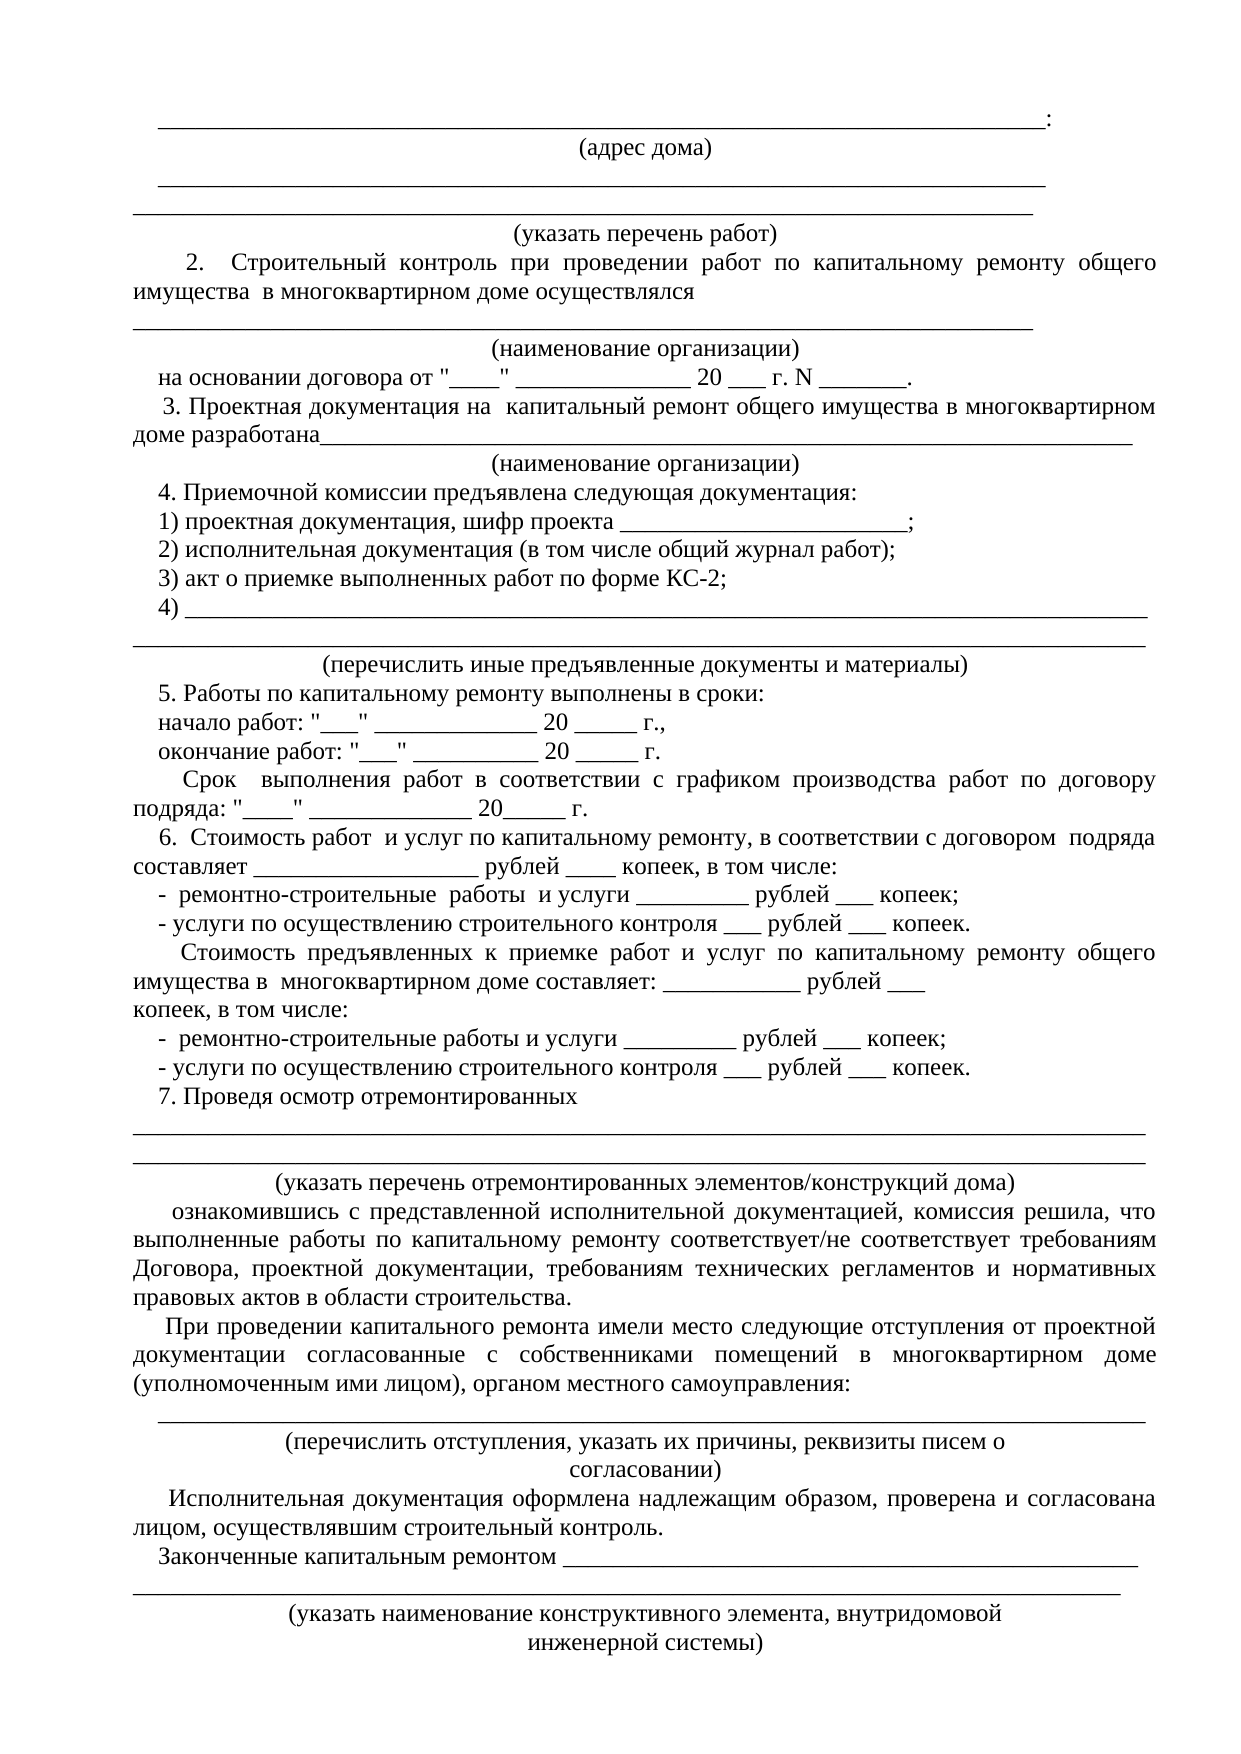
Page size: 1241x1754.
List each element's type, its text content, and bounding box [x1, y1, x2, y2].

text _______________________________________________________________________________ [133, 1397, 1157, 1426]
text 2) исполнительная документация (в том числе общий журнал работ); [133, 534, 1157, 563]
text 3) акт о приемке выполненных работ по форме КС-2; [133, 563, 1157, 592]
text 1) проектная документация, шифр проекта _______________________; [133, 506, 1157, 534]
text _______________________________________________________________________________ [133, 1569, 1157, 1598]
text ________________________________________________________________________ [133, 189, 1157, 218]
text - ремонтно-строительные работы и услуги _________ рублей ___ копеек; [133, 879, 1157, 908]
text _________________________________________________________________________________ [133, 621, 1157, 649]
text Срок выполнения работ в соответствии с графиком производства работ по договору подряда: "____" _____________ 20_____ г. [133, 764, 1157, 822]
text (указать перечень отремонтированных элементов/конструкций дома) [133, 1167, 1157, 1196]
text Исполнительная документация оформлена надлежащим образом, проверена и согласована лицом, осуществлявшим строительный контроль. [133, 1483, 1157, 1541]
text 4) _____________________________________________________________________________ [133, 592, 1157, 621]
text 2. Строительный контроль при проведении работ по капитальному ремонту общего имущества в многоквартирном доме осуществлялся [133, 247, 1157, 304]
text (адрес дома) [133, 132, 1157, 161]
text 7. Проведя осмотр отремонтированных [133, 1081, 1157, 1109]
text (перечислить иные предъявленные документы и материалы) [133, 649, 1157, 678]
text ________________________________________________________________________ [133, 304, 1157, 333]
text инженерной системы) [133, 1627, 1157, 1656]
text (указать перечень работ) [133, 218, 1157, 247]
text 5. Работы по капитальному ремонту выполнены в сроки: [133, 678, 1157, 707]
text 3. Проектная документация на капитальный ремонт общего имущества в многоквартирном доме разработана_________________________________________________________________ [133, 391, 1157, 448]
text ознакомившись с представленной исполнительной документацией, комиссия решила, что выполненные работы по капитальному ремонту соответствует/не соответствует требованиям Договора, проектной документации, требованиям технических регламентов и нормативных правовых актов в области строительства. [133, 1196, 1157, 1311]
text 6. Стоимость работ и услуг по капитальному ремонту, в соответствии с договором подряда составляет __________________ рублей ____ копеек, в том числе: [133, 822, 1157, 879]
text - услуги по осуществлению строительного контроля ___ рублей ___ копеек. [133, 1052, 1157, 1081]
text 4. Приемочной комиссии предъявлена следующая документация: [133, 477, 1157, 506]
text на основании договора от "____" ______________ 20 ___ г. N _______. [133, 362, 1157, 391]
text (наименование организации) [133, 448, 1157, 477]
text (наименование организации) [133, 333, 1157, 362]
text При проведении капитального ремонта имели место следующие отступления от проектной документации согласованные с собственниками помещений в многоквартирном доме (уполномоченным ими лицом), органом местного самоуправления: [133, 1311, 1157, 1397]
text _________________________________________________________________________________ [133, 1138, 1157, 1167]
text - услуги по осуществлению строительного контроля ___ рублей ___ копеек. [133, 908, 1157, 937]
text _______________________________________________________________________: [133, 103, 1157, 132]
text копеек, в том числе: [133, 994, 1157, 1023]
text Законченные капитальным ремонтом ______________________________________________ [133, 1541, 1157, 1569]
text _______________________________________________________________________ [133, 161, 1157, 189]
text (указать наименование конструктивного элемента, внутридомовой [133, 1598, 1157, 1627]
text начало работ: "___" _____________ 20 _____ г., [133, 707, 1157, 736]
text _________________________________________________________________________________ [133, 1109, 1157, 1138]
text (перечислить отступления, указать их причины, реквизиты писем о [133, 1426, 1157, 1454]
text согласовании) [133, 1454, 1157, 1483]
text Стоимость предъявленных к приемке работ и услуг по капитальному ремонту общего имущества в многоквартирном доме составляет: ___________ рублей ___ [133, 937, 1157, 994]
text - ремонтно-строительные работы и услуги _________ рублей ___ копеек; [133, 1023, 1157, 1052]
text окончание работ: "___" __________ 20 _____ г. [133, 736, 1157, 764]
